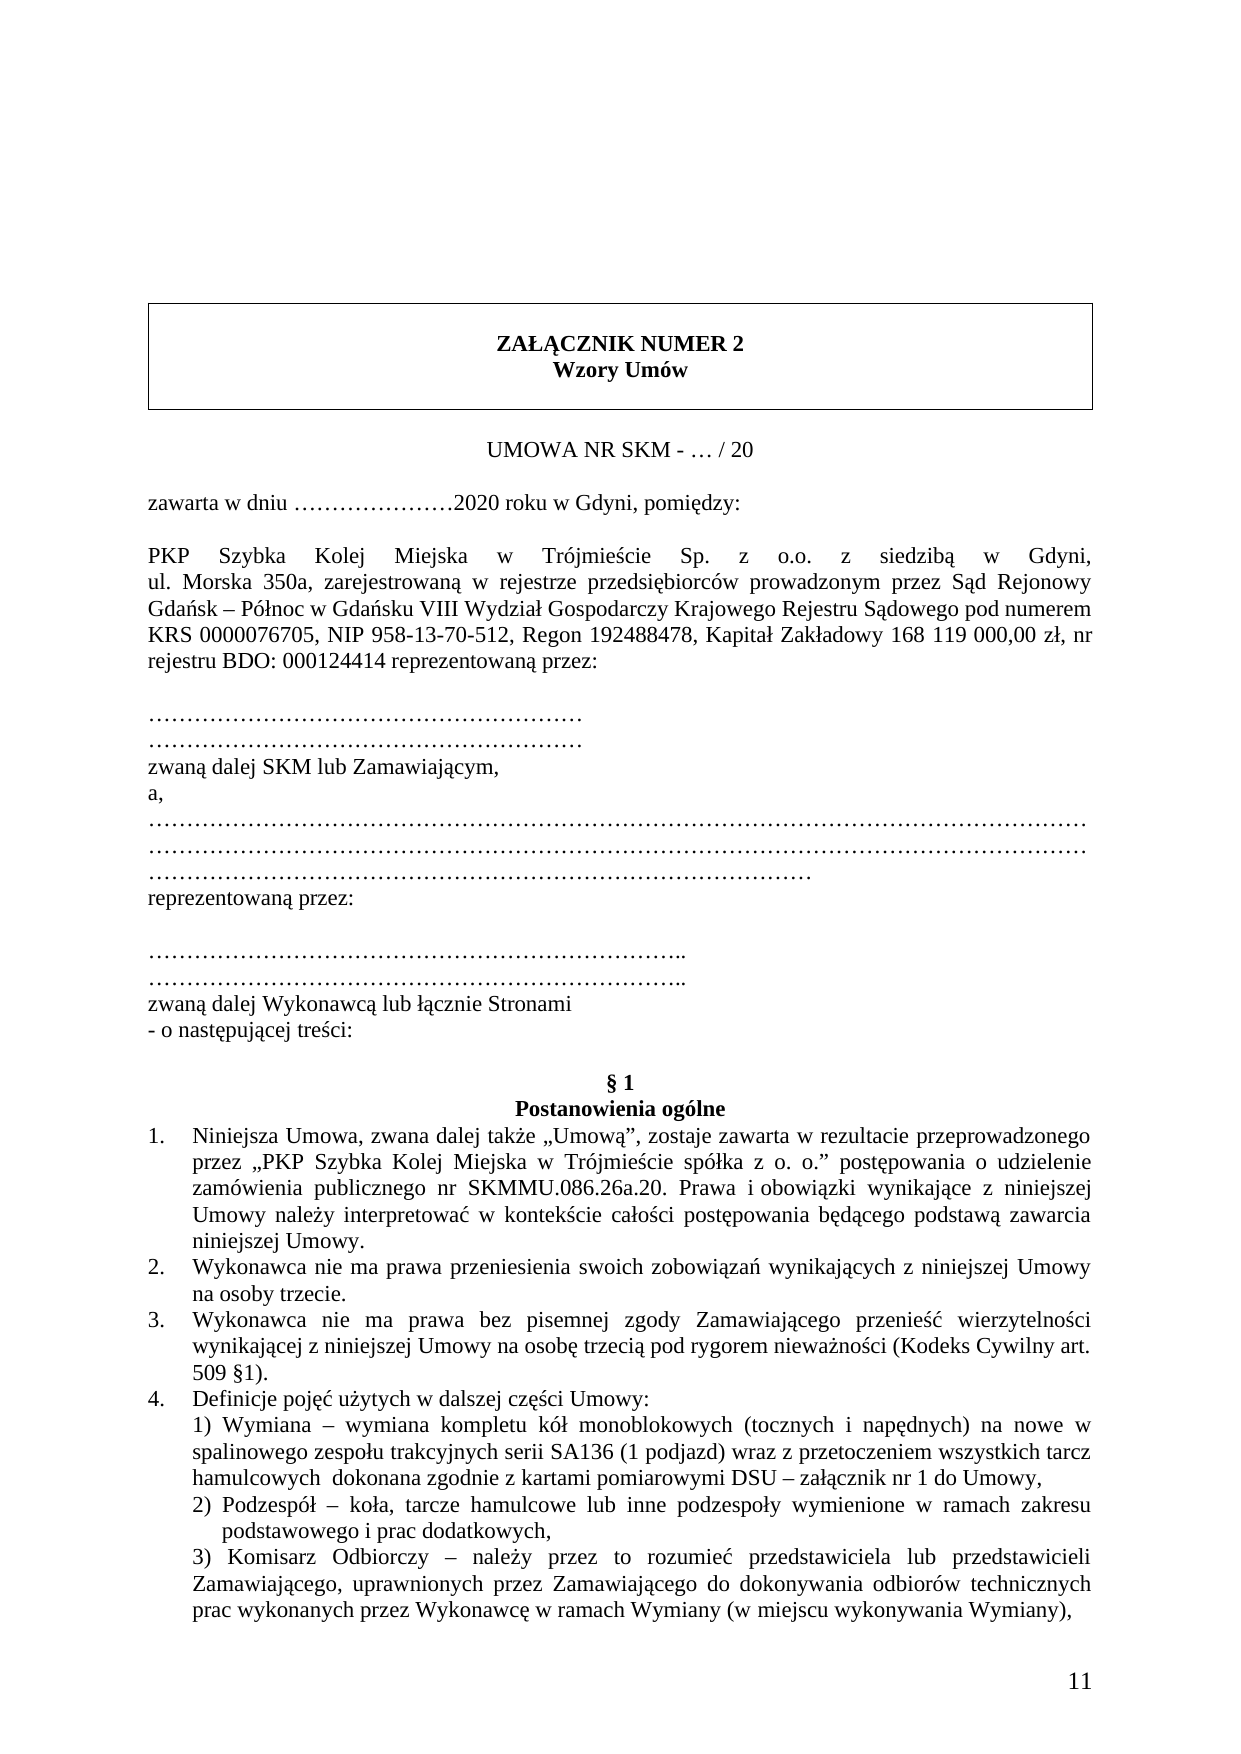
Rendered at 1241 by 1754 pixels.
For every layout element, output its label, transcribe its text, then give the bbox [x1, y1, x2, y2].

text 3) Komisarz Odbiorczy – należy przez to rozumieć przedstawiciela lub przedstawicieli Zamawiającego, uprawnionych przez Zamawiającego do dokonywania odbiorów technicznych prac wykonanych przez Wykonawcę w ramach Wymiany (w miejscu wykonywania Wymiany), [192, 1543, 1092, 1622]
text UMOWA NR SKM - … / 20 [148, 436, 1092, 463]
text 1 [148, 1069, 1092, 1095]
text ………………………………………………… [148, 700, 1092, 726]
text zwaną dalej Wykonawcą lub łącznie Stronami [148, 990, 1092, 1016]
text PKP Szybka Kolej Miejska w Trójmieście Sp. z o.o. z siedzibą w Gdyni, ul. Morska 350a, zarejestrowaną w rejestrze przedsiębiorców prowadzonym przez Sąd Rejonowy Gdańsk – Północ w Gdańsku VIII Wydział Gospodarczy Krajowego Rejestru Sądowego pod numerem KRS 0000076705, NIP 958-13-70-512, Regon 192488478, Kapitał Zakładowy 168 119 000,00 zł, nr rejestru BDO: 000124414 reprezentowaną przez: [148, 542, 1092, 674]
text - o następującej treści: [148, 1016, 1092, 1043]
text …………………………………………………………….. [148, 937, 1092, 963]
text ………………………………………………… [148, 726, 1092, 753]
list Definicje pojęć użytych w dalszej części Umowy: [148, 1385, 1092, 1412]
text 2) Podzespół – koła, tarcze hamulcowe lub inne podzespoły wymienione w ramach zakresu podstawowego i prac dodatkowych, [192, 1491, 1092, 1543]
table_header ZAŁĄCZNIK NUMER 2 Wzory Umów [149, 304, 1092, 409]
list Wykonawca nie ma prawa bez pisemnej zgody Zamawiającego przenieść wierzytelności wynikającej z niniejszej Umowy na osobę trzecią pod rygorem nieważności (Kodeks Cywilny art. 509 §1). [148, 1306, 1092, 1385]
text Postanowienia ogólne [148, 1095, 1092, 1122]
text zwaną dalej SKM lub Zamawiającym, [148, 753, 1092, 779]
text reprezentowaną przez: [148, 884, 1092, 911]
text zawarta w dniu …………………2020 roku w Gdyni, pomiędzy: [148, 489, 1092, 516]
text a, [148, 779, 1092, 805]
text 1) Wymiana – wymiana kompletu kół monoblokowych (tocznych i napędnych) na nowe w spalinowego zespołu trakcyjnych serii SA136 (1 podjazd) wraz z przetoczeniem wszystkich tarcz hamulcowych dokonana zgodnie z kartami pomiarowymi DSU – załącznik nr 1 do Umowy, [192, 1412, 1092, 1491]
list Niniejsza Umowa, zwana dalej także „Umową”, zostaje zawarta w rezultacie przeprowadzonego przez „PKP Szybka Kolej Miejska w Trójmieście spółka z o. o.” postępowania o udzielenie zamówienia publicznego nr SKMMU.086.26a.20. Prawa i obowiązki wynikające z niniejszej Umowy należy interpretować w kontekście całości postępowania będącego podstawą zawarcia niniejszej Umowy. [148, 1122, 1092, 1253]
text ……………………………………………………………………………………………………………………………………………………………………………………………………………………………………………………………………………………………………… [148, 805, 1092, 884]
text …………………………………………………………….. [148, 963, 1092, 990]
list Wykonawca nie ma prawa przeniesienia swoich zobowiązań wynikających z niniejszej Umowy na osoby trzecie. [148, 1253, 1092, 1306]
